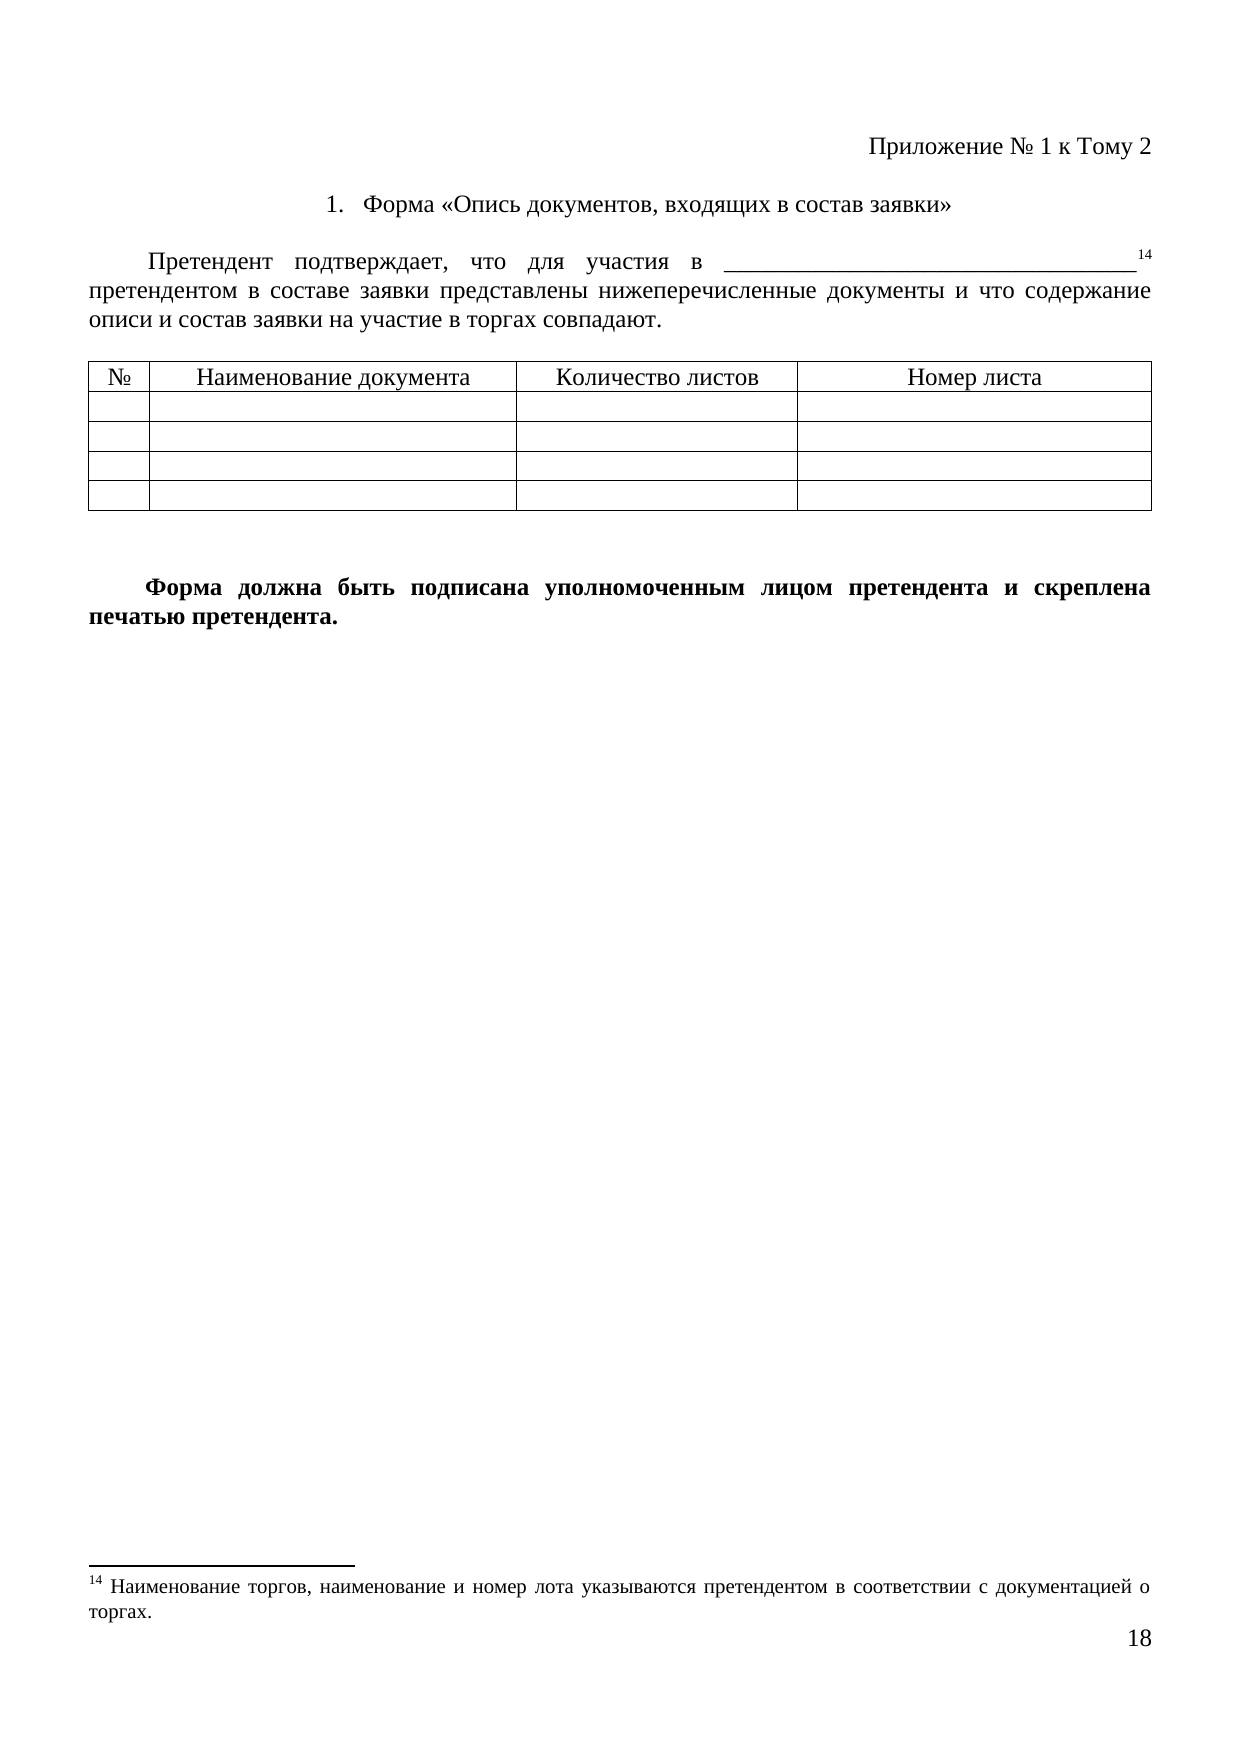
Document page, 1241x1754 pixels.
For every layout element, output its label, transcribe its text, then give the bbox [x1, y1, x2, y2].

table_cell [517, 452, 797, 480]
table_header Наименование документа [150, 362, 516, 391]
table_cell [798, 452, 1151, 480]
table_cell [798, 481, 1151, 510]
text Претендент подтверждает, что для участия в _________________________________ претендентом в составе заявки представлены нижеперечисленные документы и что содержание описи и состав заявки на участие в торгах совпадают. [89, 246, 1152, 332]
text Форма должна быть подписана уполномоченным лицом претендента и скреплена печатью претендента. [89, 572, 1152, 630]
table_cell [517, 481, 797, 510]
table_cell [89, 392, 149, 421]
list Форма «Опись документов, входящих в состав заявки» [126, 189, 1152, 217]
table_header Количество листов [517, 362, 797, 391]
table_cell [150, 392, 516, 421]
table_cell [89, 481, 149, 510]
table_header № [89, 362, 149, 391]
table_cell [89, 422, 149, 451]
table_cell [517, 392, 797, 421]
table_cell [798, 392, 1151, 421]
table_cell [798, 422, 1151, 451]
text Приложение № 1 к Тому 2 [89, 131, 1152, 160]
table_header Номер листа [798, 362, 1151, 391]
table_cell [150, 452, 516, 480]
table_cell [517, 422, 797, 451]
table_cell [150, 422, 516, 451]
table_cell [89, 452, 149, 480]
table_cell [150, 481, 516, 510]
